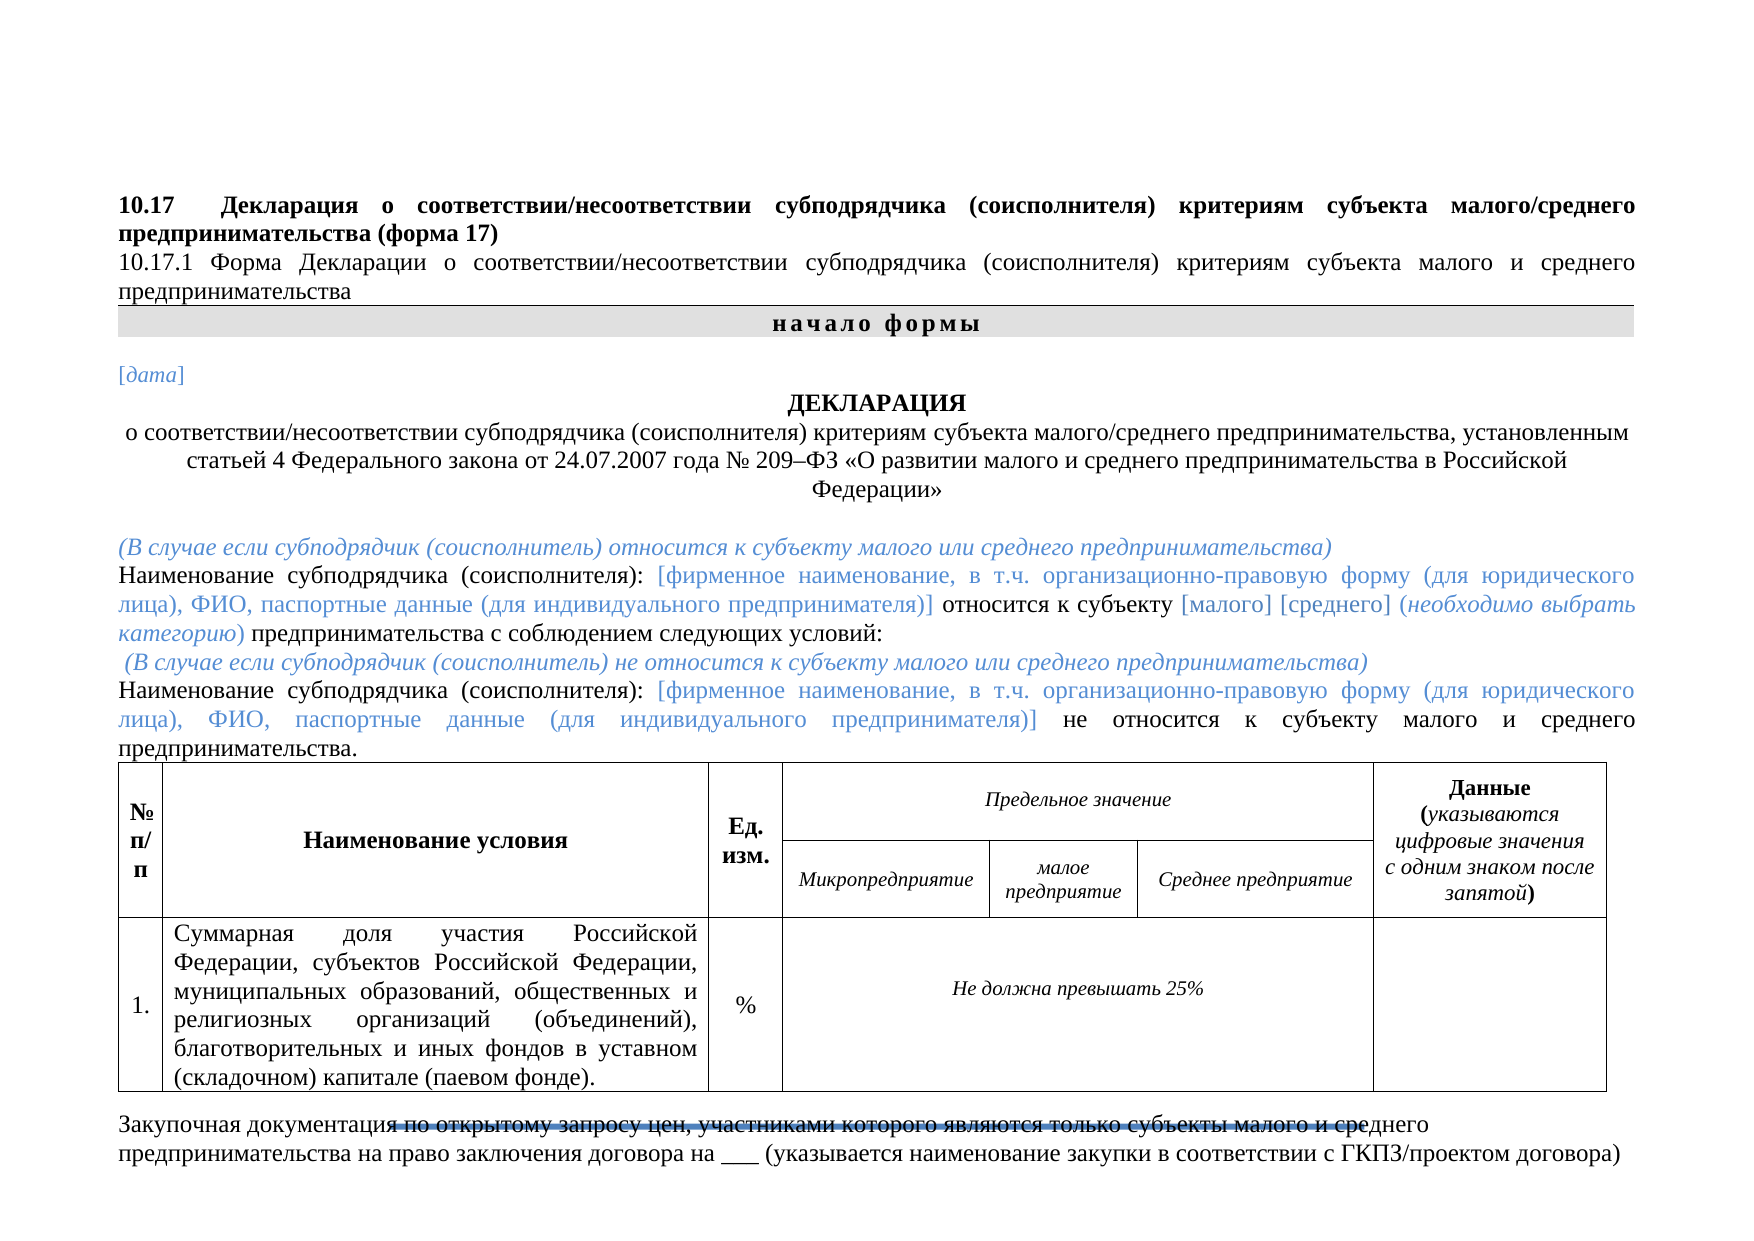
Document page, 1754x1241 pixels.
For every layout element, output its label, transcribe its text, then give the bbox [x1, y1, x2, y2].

text ДЕКЛАРАЦИЯ [118, 388, 1636, 417]
text начало формы [118, 306, 1634, 337]
text о соответствии/несоответствии субподрядчика (соисполнителя) критериям субъекта малого/среднего предпринимательства, установленным статьей 4 Федерального закона от 24.07.2007 года № 209–ФЗ «О развитии малого и среднего предпринимательства в Российской Федерации» [118, 417, 1636, 503]
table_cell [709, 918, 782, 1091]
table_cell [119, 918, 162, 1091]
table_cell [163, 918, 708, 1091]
text 10.17.1 Форма Декларации о соответствии/несоответствии субподрядчика (соисполнителя) критериям субъекта малого и среднего предпринимательства [118, 247, 1636, 305]
text Наименование субподрядчика (соисполнителя): [фирменное наименование, в т.ч. организационно-правовую форму (для юридического лица), ФИО, паспортные данные (для индивидуального предпринимателя)] относится к субъекту [малого] [среднего] (необходимо выбрать категорию) предпринимательства с соблюдением следующих условий: [118, 560, 1636, 647]
text [дата] [118, 362, 1636, 388]
text Наименование субподрядчика (соисполнителя): [фирменное наименование, в т.ч. организационно-правовую форму (для юридического лица), ФИО, паспортные данные (для индивидуального предпринимателя)] не относится к субъекту малого и среднего предпринимательства. [118, 675, 1636, 762]
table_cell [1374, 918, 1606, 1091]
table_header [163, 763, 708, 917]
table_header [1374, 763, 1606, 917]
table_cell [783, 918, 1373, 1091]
text (В случае если субподрядчик (соисполнитель) относится к субъекту малого или среднего предпринимательства) [118, 532, 1636, 560]
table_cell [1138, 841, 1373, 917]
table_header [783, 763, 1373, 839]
text 10.17 Декларация о соответствии/несоответствии субподрядчика (соисполнителя) критериям субъекта малого/среднего предпринимательства (форма 17) [118, 190, 1636, 247]
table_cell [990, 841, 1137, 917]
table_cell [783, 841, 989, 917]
text (В случае если субподрядчик (соисполнитель) не относится к субъекту малого или среднего предпринимательства) [118, 647, 1636, 675]
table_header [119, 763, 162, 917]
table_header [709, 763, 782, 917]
